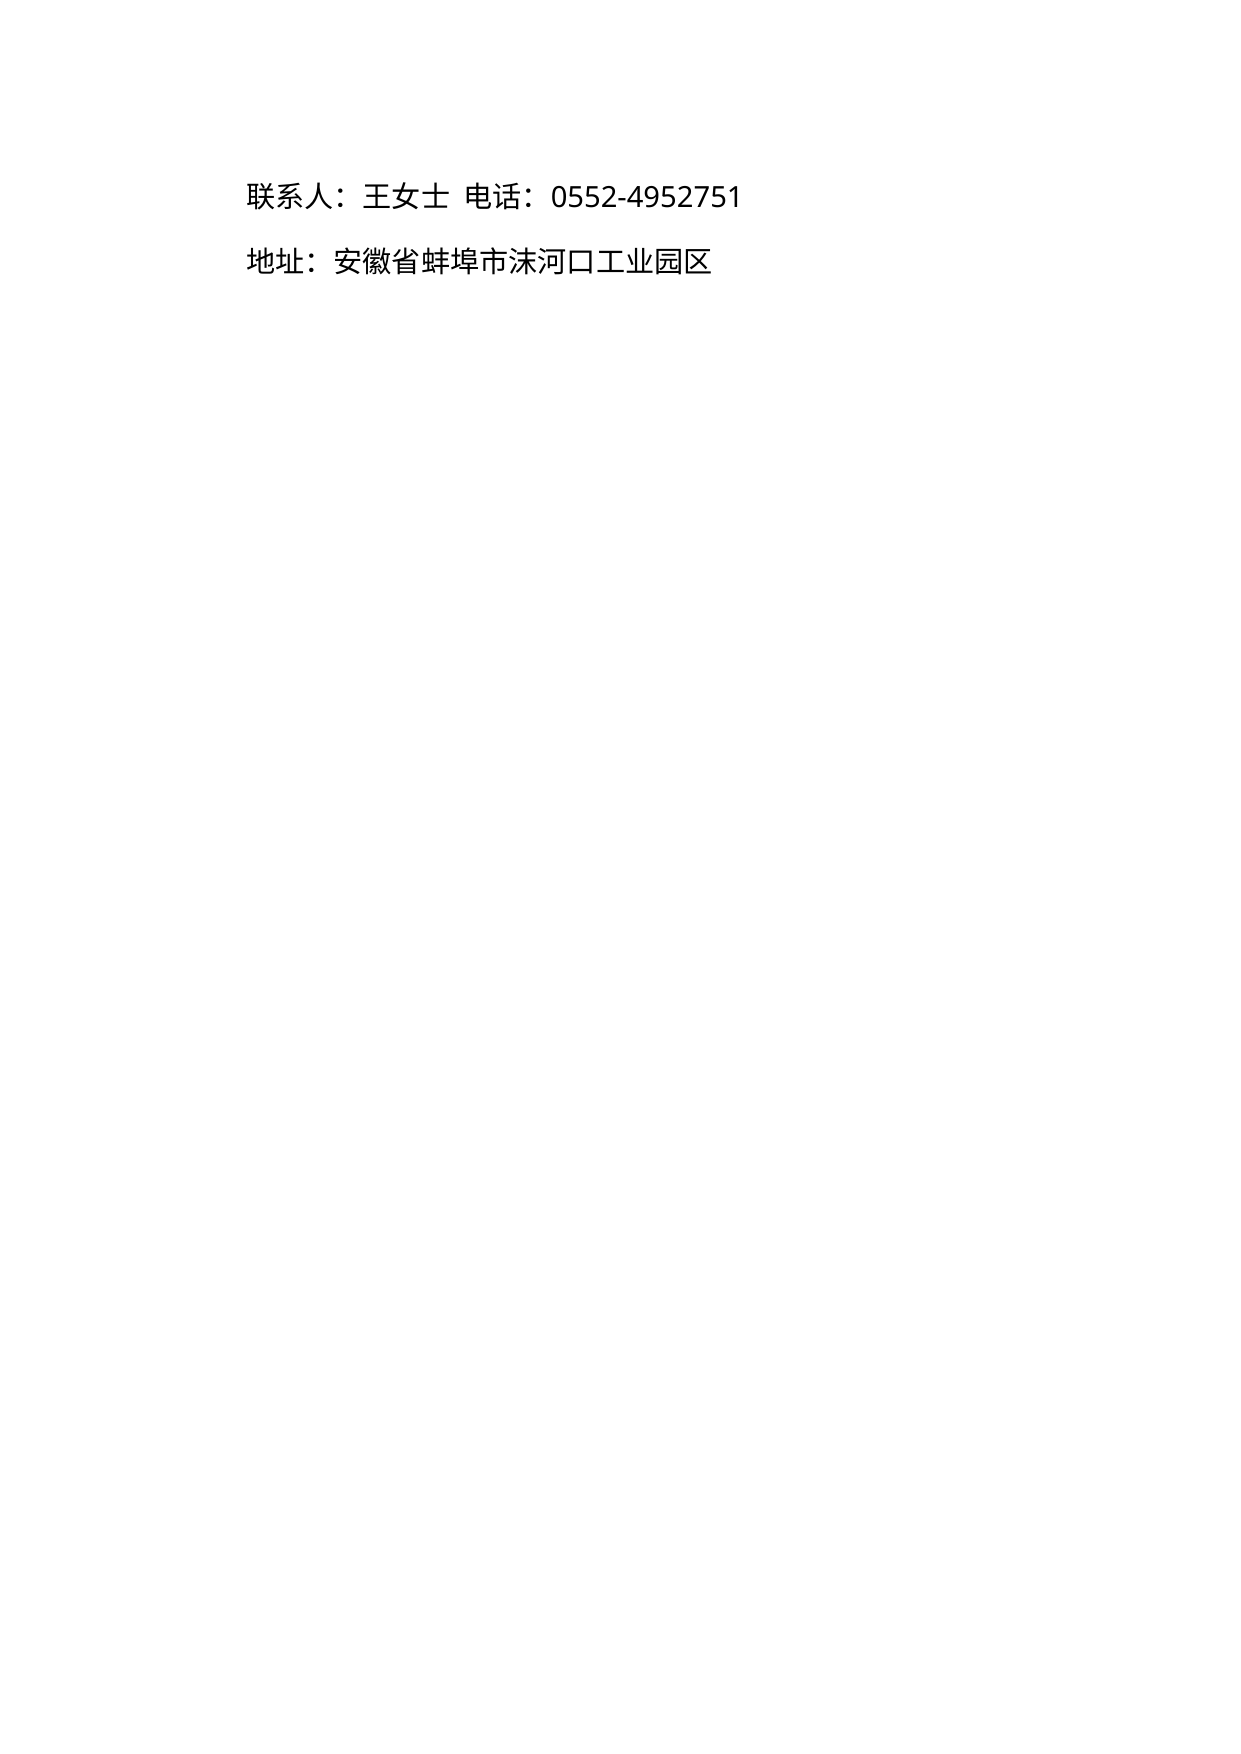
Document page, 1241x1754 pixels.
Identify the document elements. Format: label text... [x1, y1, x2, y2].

text 地址：安徽省蚌埠市沫河口工业园区 [187, 227, 1053, 292]
text 联系人：王女士 电话：0552-4952751 [187, 162, 1053, 227]
